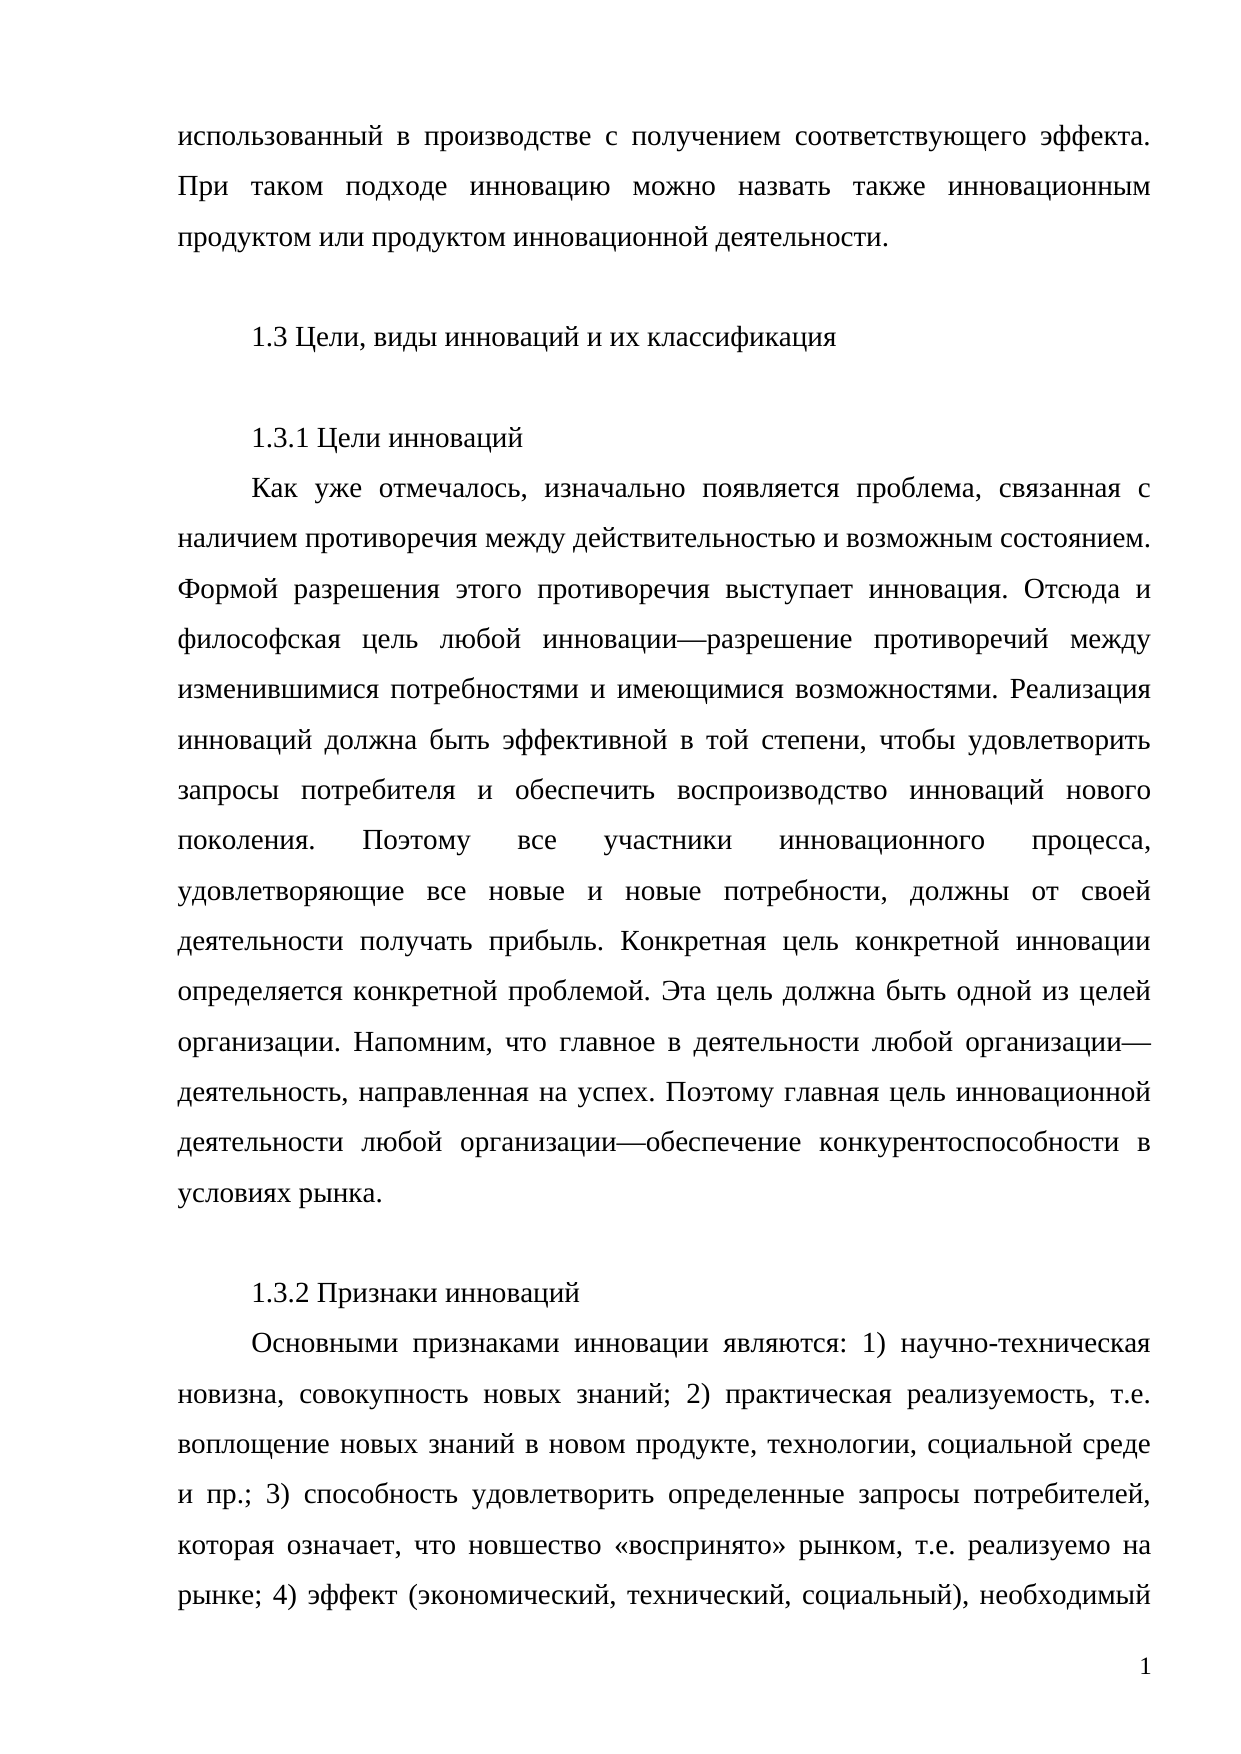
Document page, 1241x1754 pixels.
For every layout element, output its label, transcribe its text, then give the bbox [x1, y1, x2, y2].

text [177, 118, 1152, 252]
text 1.3 Цели, виды инноваций и их классификация [177, 319, 1152, 353]
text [177, 1326, 1152, 1611]
text Как уже отмечалось, изначально появляется проблема, связанная с наличием противоречия между действительностью и возможным состоянием. Формой разрешения этого противоречия выступает инновация. Отсюда и философская цель любой инновации—разрешение противоречий между изменившимися потребностями и имеющимися возможностями. Реализация инноваций должна быть эффективной в той степени, чтобы удовлетворить запросы потребителя и обеспечить воспроизводство инноваций нового поколения. Поэтому все участники инновационного процесса, удовлетворяющие все новые и новые потребности, должны от своей деятельности получать прибыль. Конкретная цель конкретной инновации определяется конкретной проблемой. Эта цель должна быть одной из целей организации. Напомним, что главное в деятельности любой организации—деятельность, направленная на успех. Поэтому главная цель инновационной деятельности любой организации—обеспечение конкурентоспособности в условиях рынка. [177, 470, 1152, 1208]
text 1.3.2 Признаки инноваций [177, 1275, 1152, 1309]
text 1.3.1 Цели инноваций [177, 420, 1152, 453]
